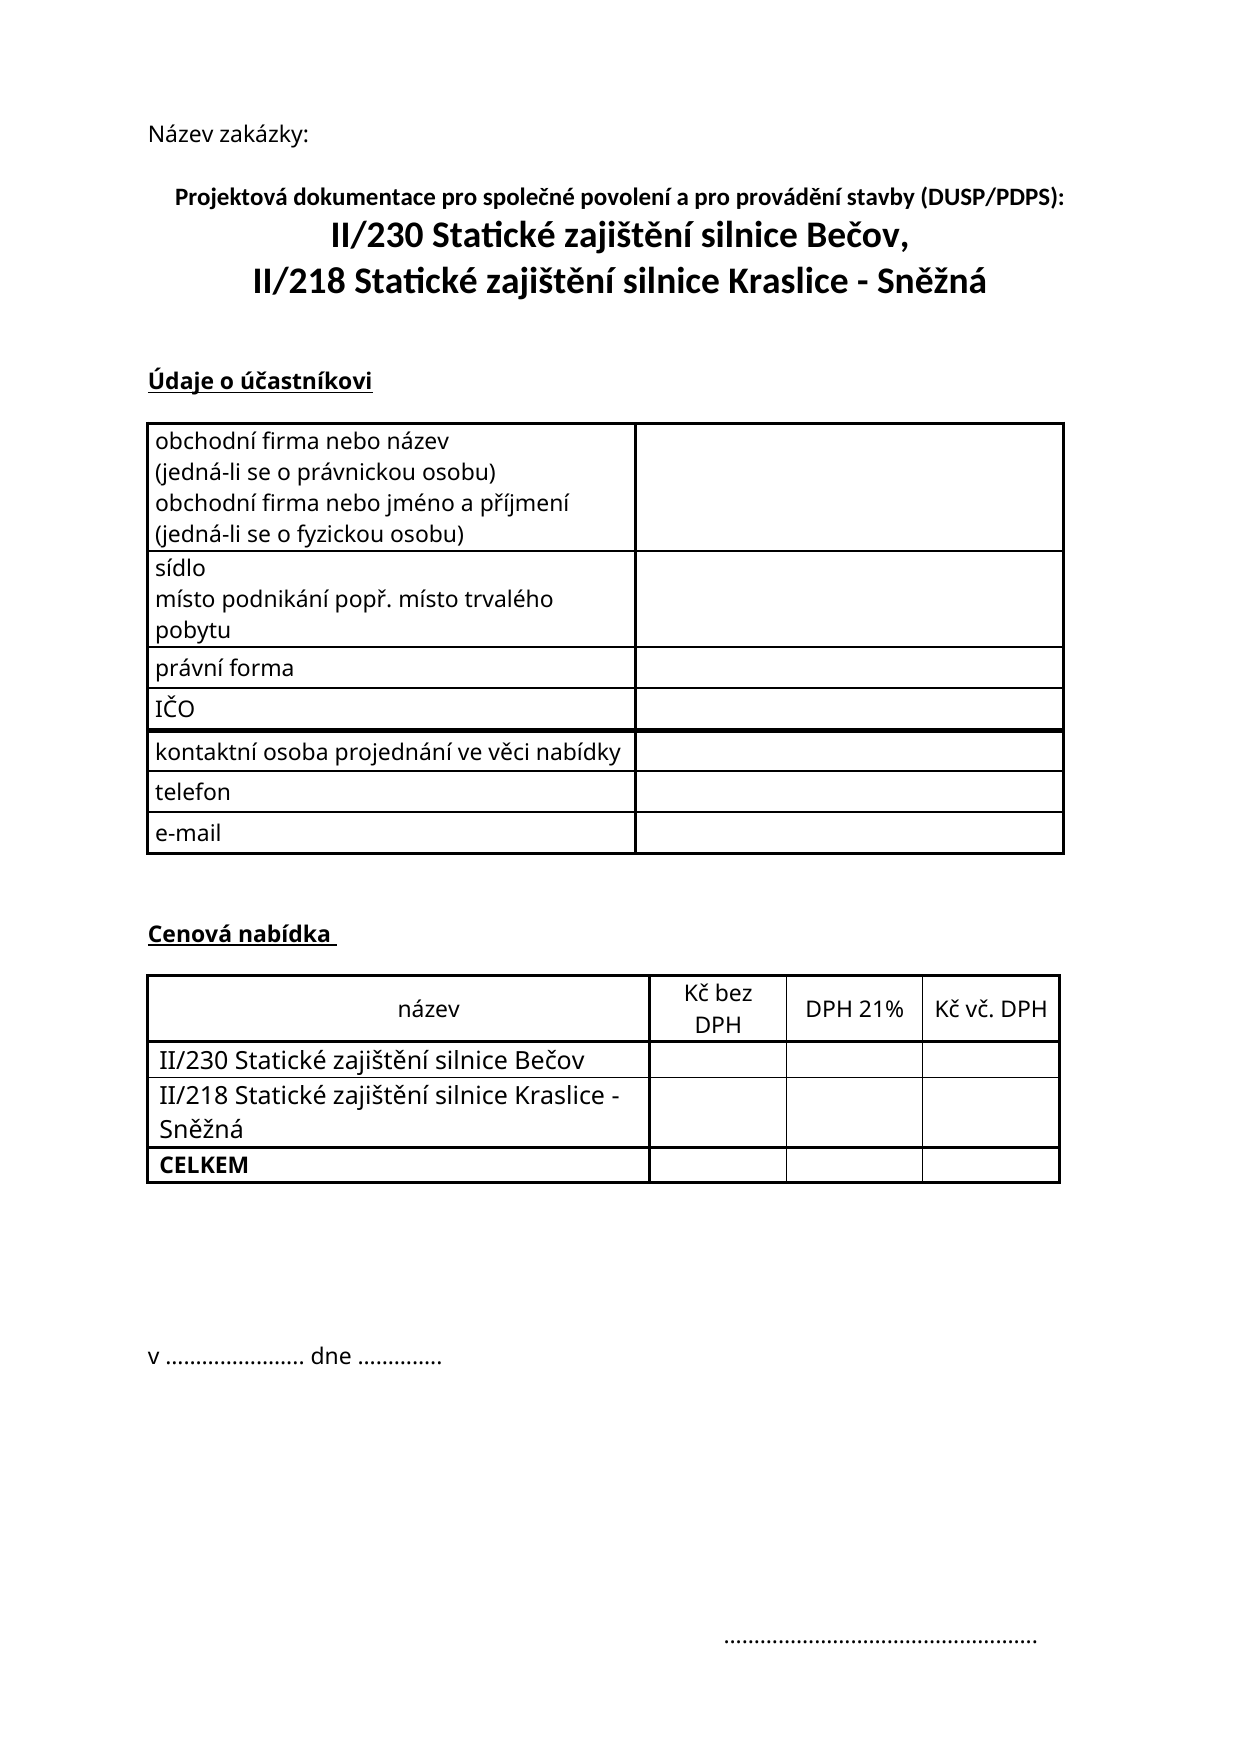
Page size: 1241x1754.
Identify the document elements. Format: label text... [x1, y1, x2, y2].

text ……………………………………………. [664, 1619, 1092, 1650]
table_header DPH 21% [787, 977, 922, 1040]
table_cell [637, 689, 1062, 728]
table_header Kč bez DPH [651, 977, 786, 1040]
table_cell [637, 648, 1062, 687]
subtitle Cenová nabídka [148, 918, 1092, 949]
table_cell sídlo místo podnikání popř. místo trvalého pobytu [149, 552, 634, 646]
table_header obchodní firma nebo název (jedná-li se o právnickou osobu) obchodní firma nebo jméno a příjmení (jedná-li se o fyzickou osobu) [149, 425, 634, 550]
table_cell právní forma [149, 648, 634, 687]
table_header název [149, 977, 648, 1040]
text II/230 Statické zajištění silnice Bečov, [148, 211, 1092, 257]
table_cell [787, 1043, 922, 1077]
table_cell [651, 1043, 786, 1077]
table_cell CELKEM [149, 1149, 648, 1181]
text Projektová dokumentace pro společné povolení a pro provádění stavby (DUSP/PDPS): [148, 181, 1092, 211]
table_cell [651, 1078, 786, 1146]
table_cell [637, 813, 1062, 852]
table_cell e-mail [149, 813, 634, 852]
table_cell II/230 Statické zajištění silnice Bečov [149, 1043, 648, 1077]
table_cell [637, 733, 1062, 769]
table_cell telefon [149, 772, 634, 811]
table_cell [787, 1149, 922, 1181]
table_header Kč vč. DPH [923, 977, 1058, 1040]
table_header [637, 425, 1062, 550]
text II/218 Statické zajištění silnice Kraslice - Sněžná [148, 257, 1092, 303]
subtitle Údaje o účastníkovi [148, 365, 1092, 397]
table_cell [923, 1043, 1058, 1077]
text v ………………….. dne ………….. [148, 1340, 1092, 1371]
table_cell IČO [149, 689, 634, 728]
table_cell kontaktní osoba projednání ve věci nabídky [149, 733, 634, 769]
table_cell [923, 1149, 1058, 1181]
table_cell [651, 1149, 786, 1181]
table_cell [637, 552, 1062, 646]
table_cell [923, 1078, 1058, 1146]
table_cell [637, 772, 1062, 811]
text Název zakázky: [148, 118, 1092, 149]
table_cell [787, 1078, 922, 1146]
table_cell II/218 Statické zajištění silnice Kraslice - Sněžná [149, 1078, 648, 1146]
